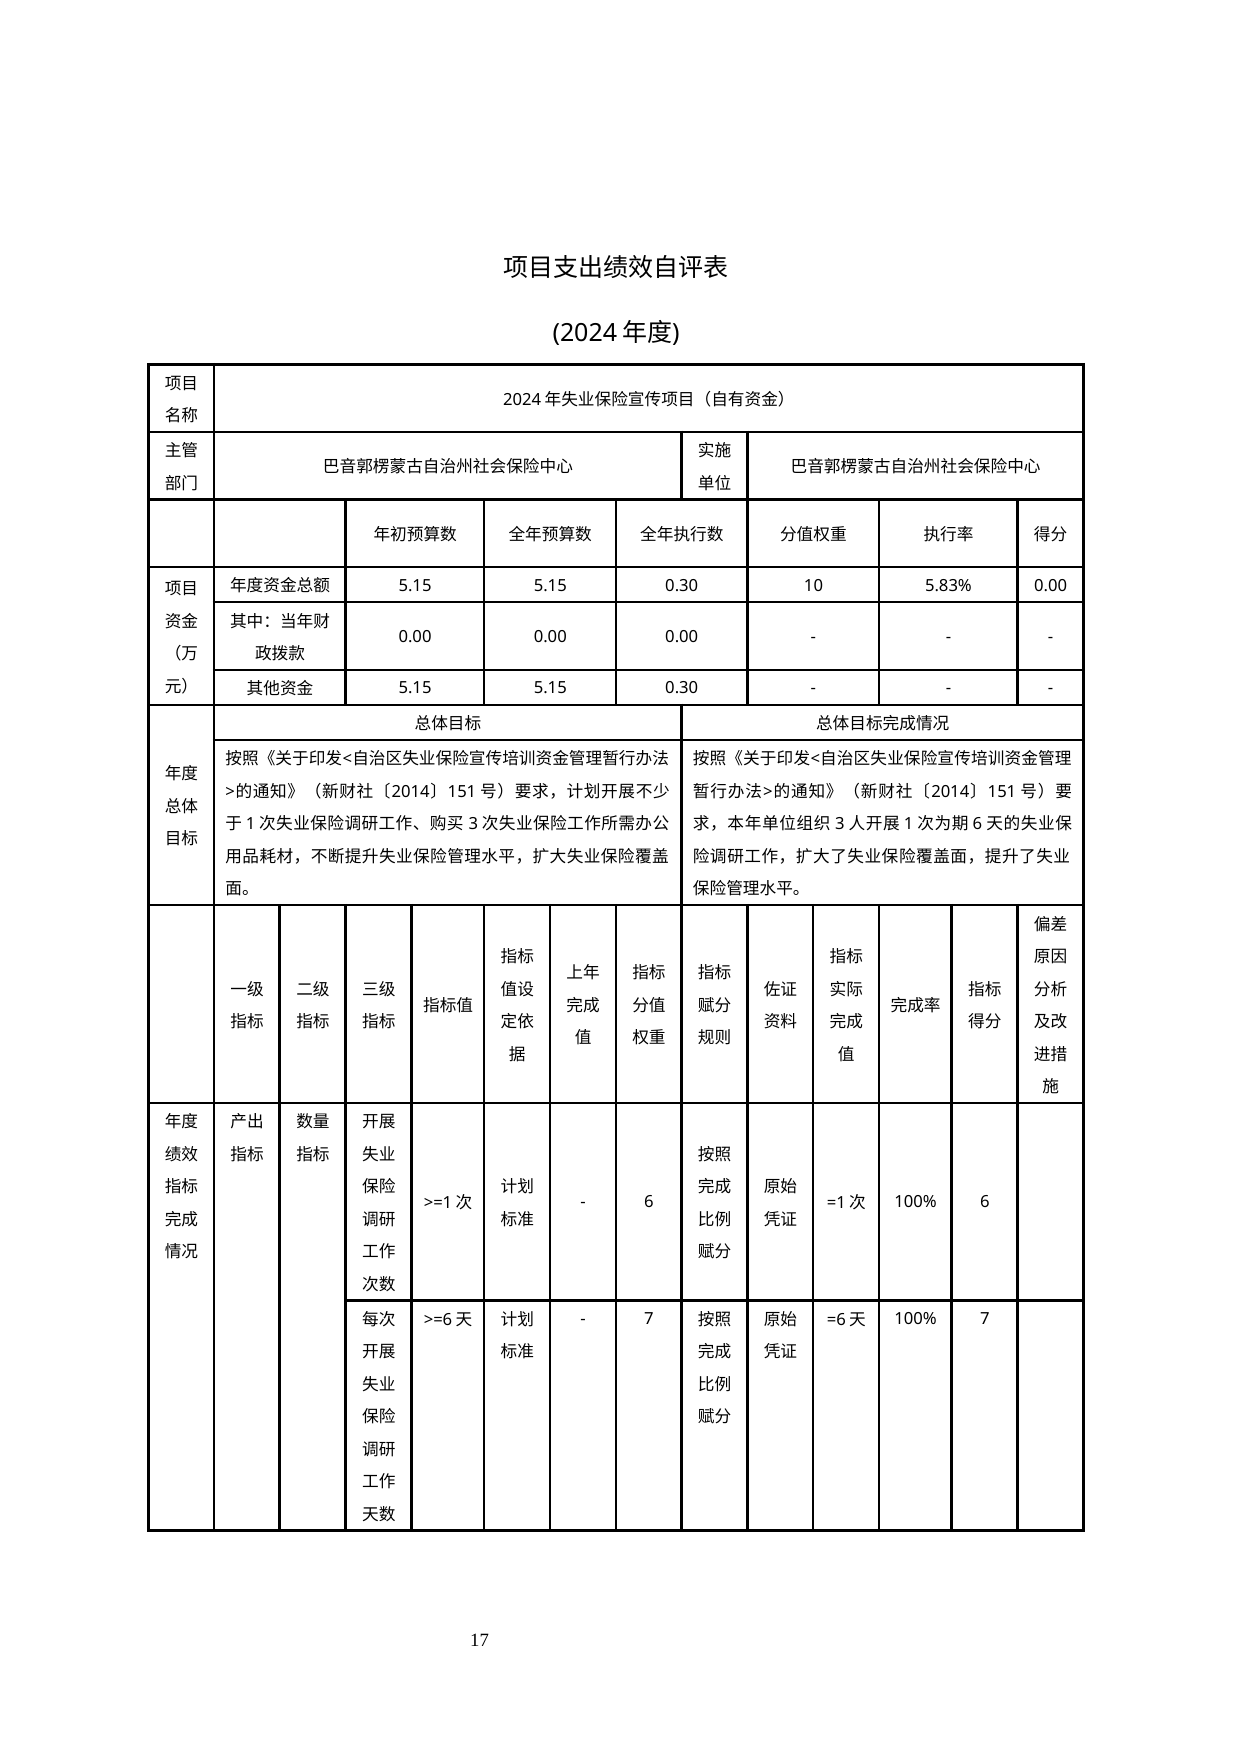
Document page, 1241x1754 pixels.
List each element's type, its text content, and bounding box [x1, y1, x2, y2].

table_cell 0.30 [617, 568, 746, 601]
table_cell 5.15 [485, 671, 615, 703]
table_cell 100% [880, 1104, 950, 1299]
table_cell 全年执行数 [617, 501, 746, 566]
table_cell 巴音郭楞蒙古自治州社会保险中心 [749, 433, 1082, 498]
table_cell 指标值设定依据 [485, 906, 549, 1101]
table_cell - [880, 603, 1016, 668]
table_cell 总体目标 [215, 706, 680, 739]
table_cell 2024年失业保险宣传项目（自有资金） [215, 366, 1082, 431]
table_cell 得分 [1019, 501, 1082, 566]
table_cell 0.00 [347, 603, 483, 668]
table_cell 项目资金 （万元） [150, 568, 213, 703]
table_cell 指标得分 [953, 906, 1016, 1101]
table_cell 计划标准 [485, 1104, 549, 1299]
table_cell - [749, 603, 878, 668]
table_cell 全年预算数 [485, 501, 615, 566]
table_cell 6 [953, 1104, 1016, 1299]
table_cell 上年完成值 [551, 906, 615, 1101]
table_cell 10 [749, 568, 878, 601]
table_cell 年初预算数 [347, 501, 483, 566]
table_cell 6 [617, 1104, 680, 1299]
table_cell 按照完成比例赋分 [683, 1302, 746, 1529]
table_cell 按照《关于印发<自治区失业保险宣传培训资金管理暂行办法>的通知》（新财社〔2014〕151号）要求，本年单位组织3人开展1次为期6天的失业保险调研工作，扩大了失业保险覆盖面，提升了失业保险管理水平。 [683, 741, 1082, 904]
table_cell [150, 501, 213, 566]
table_cell 原始凭证 [749, 1104, 812, 1299]
table_cell 数量指标 [281, 1104, 344, 1529]
table_cell 0.30 [617, 671, 746, 703]
table_cell 100% [880, 1302, 950, 1529]
table_cell - [551, 1302, 615, 1529]
table_cell 按照《关于印发<自治区失业保险宣传培训资金管理暂行办法>的通知》（新财社〔2014〕151号）要求，计划开展不少于1次失业保险调研工作、购买3次失业保险工作所需办公用品耗材，不断提升失业保险管理水平，扩大失业保险覆盖面。 [215, 741, 680, 904]
table_cell 一级指标 [215, 906, 278, 1101]
table_cell 佐证资料 [749, 906, 812, 1101]
table_cell 0.00 [485, 603, 615, 668]
table_cell >=6天 [413, 1302, 483, 1529]
table_cell 7 [953, 1302, 1016, 1529]
table_cell =1次 [814, 1104, 878, 1299]
table_cell =6天 [814, 1302, 878, 1529]
table_cell 按照完成比例赋分 [683, 1104, 746, 1299]
table_cell - [880, 671, 1016, 703]
table_cell 0.00 [1019, 568, 1082, 601]
table_cell 执行率 [880, 501, 1016, 566]
table_cell 偏差原因分析及改进措施 [1019, 906, 1082, 1101]
table_cell 年度资金总额 [215, 568, 344, 601]
table_cell [1019, 1104, 1082, 1299]
table_cell 二级指标 [281, 906, 344, 1101]
table_cell 每次开展失业保险调研工作天数 [347, 1302, 410, 1529]
table_cell 完成率 [880, 906, 950, 1101]
table_cell 原始凭证 [749, 1302, 812, 1529]
table_cell - [1019, 671, 1082, 703]
table_cell (2024年度) [148, 298, 1083, 363]
table_cell 实施单位 [683, 433, 746, 498]
table_cell 主管部门 [150, 433, 213, 498]
table_cell [1019, 1302, 1082, 1529]
table_cell [150, 906, 213, 1101]
table_cell 其中：当年财政拨款 [215, 603, 344, 668]
table_cell - [749, 671, 878, 703]
table_cell 5.15 [347, 568, 483, 601]
table_cell 5.15 [347, 671, 483, 703]
table_cell 0.00 [617, 603, 746, 668]
table_cell 其他资金 [215, 671, 344, 703]
table_cell - [1019, 603, 1082, 668]
table_cell 年度总体目标 [150, 706, 213, 904]
table_cell 5.15 [485, 568, 615, 601]
table_cell [215, 501, 344, 566]
table_cell 产出指标 [215, 1104, 278, 1529]
table_cell 7 [617, 1302, 680, 1529]
table_cell - [551, 1104, 615, 1299]
table_cell 指标赋分规则 [683, 906, 746, 1101]
table_cell 巴音郭楞蒙古自治州社会保险中心 [215, 433, 680, 498]
table_cell 项目名称 [150, 366, 213, 431]
table_cell 指标实际完成值 [814, 906, 878, 1101]
table_cell 5.83% [880, 568, 1016, 601]
table_cell 指标值 [413, 906, 483, 1101]
table_cell 年度绩效指标完成情况 [150, 1104, 213, 1529]
table_cell 三级指标 [347, 906, 410, 1101]
table_cell 计划标准 [485, 1302, 549, 1529]
table_cell >=1次 [413, 1104, 483, 1299]
table_cell 总体目标完成情况 [683, 706, 1082, 739]
table_header 项目支出绩效自评表 [148, 233, 1083, 298]
table_cell 开展失业保险调研工作次数 [347, 1104, 410, 1299]
table_cell 指标分值权重 [617, 906, 680, 1101]
table_cell 分值权重 [749, 501, 878, 566]
